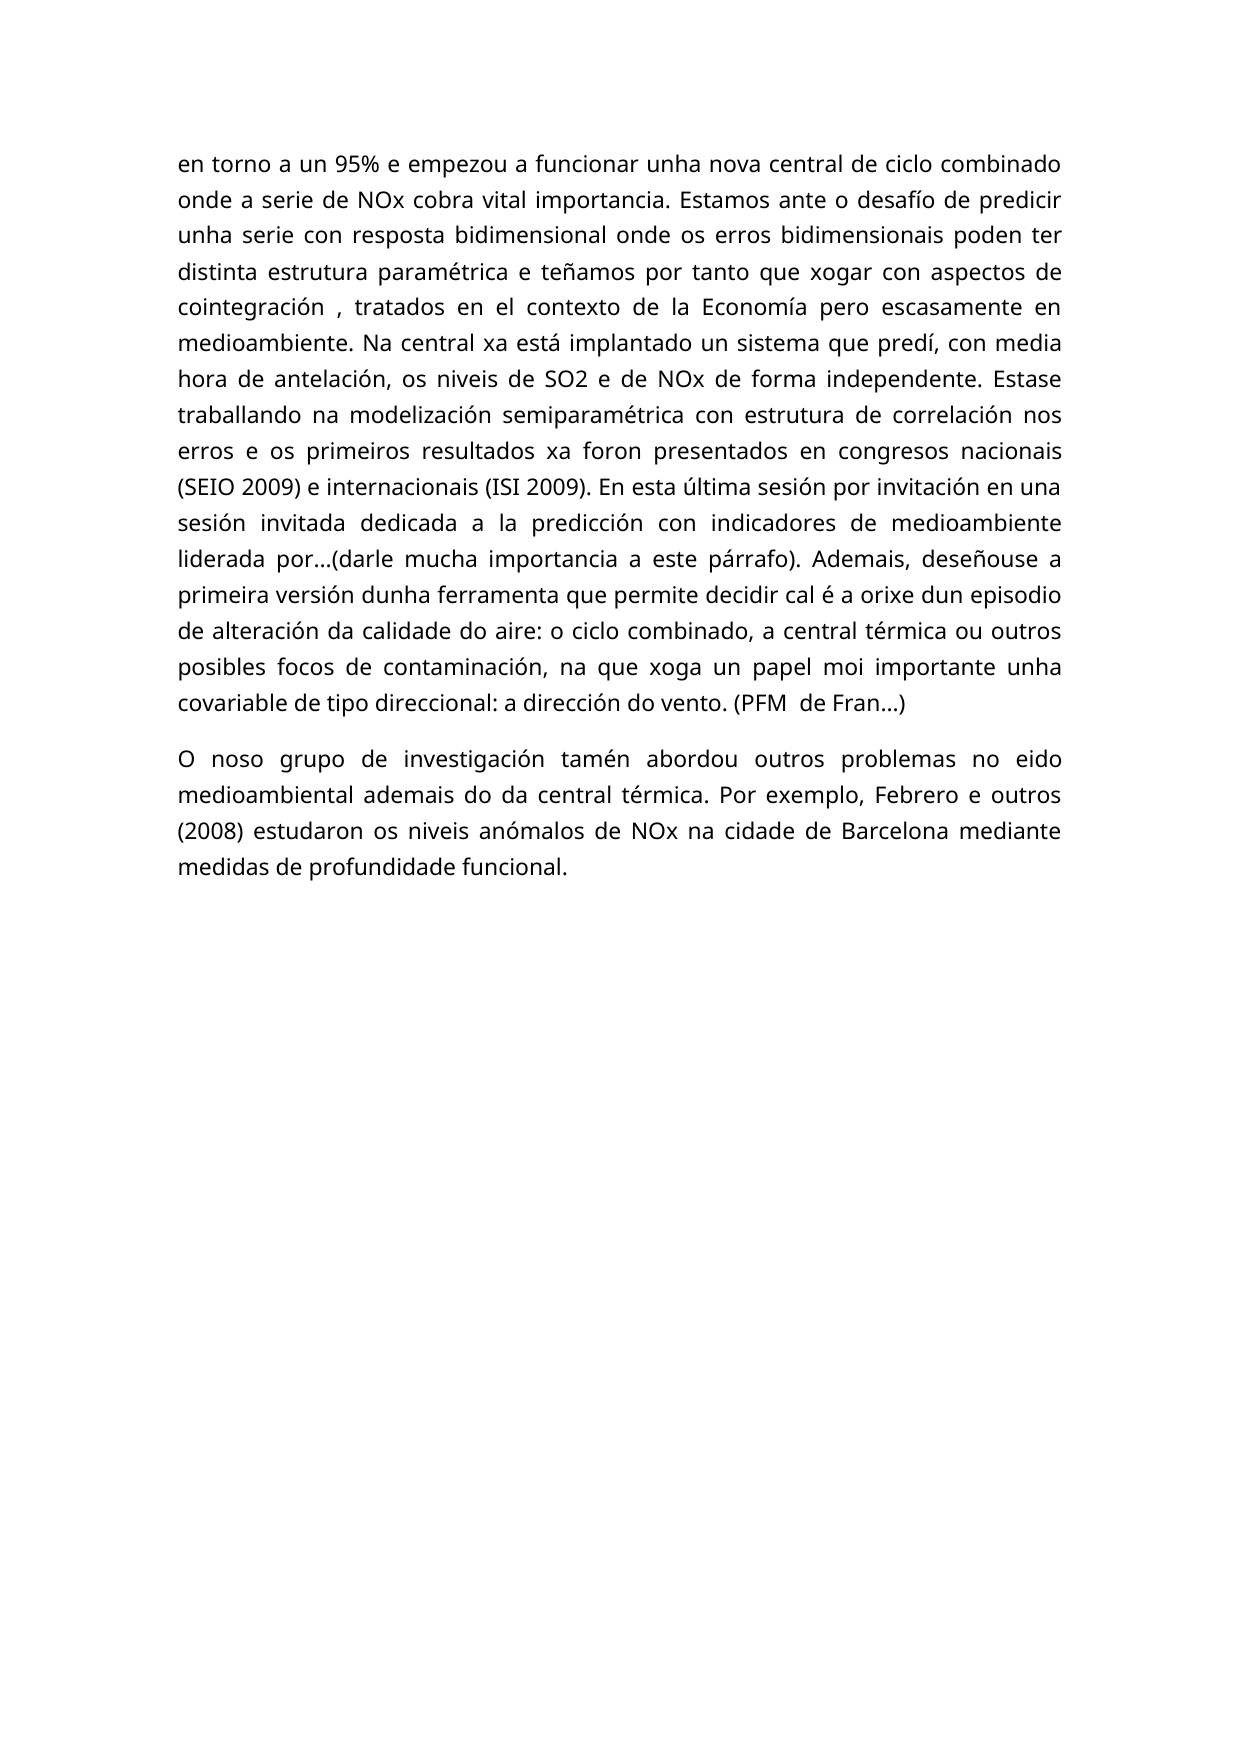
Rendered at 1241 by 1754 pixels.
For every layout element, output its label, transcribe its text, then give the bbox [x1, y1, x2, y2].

text O noso grupo de investigación tamén abordou outros problemas no eido medioambiental ademais do da central térmica. Por exemplo, Febrero e outros (2008) estudaron os niveis anómalos de NOx na cidade de Barcelona mediante medidas de profundidade funcional. [177, 743, 1063, 882]
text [177, 148, 1063, 718]
